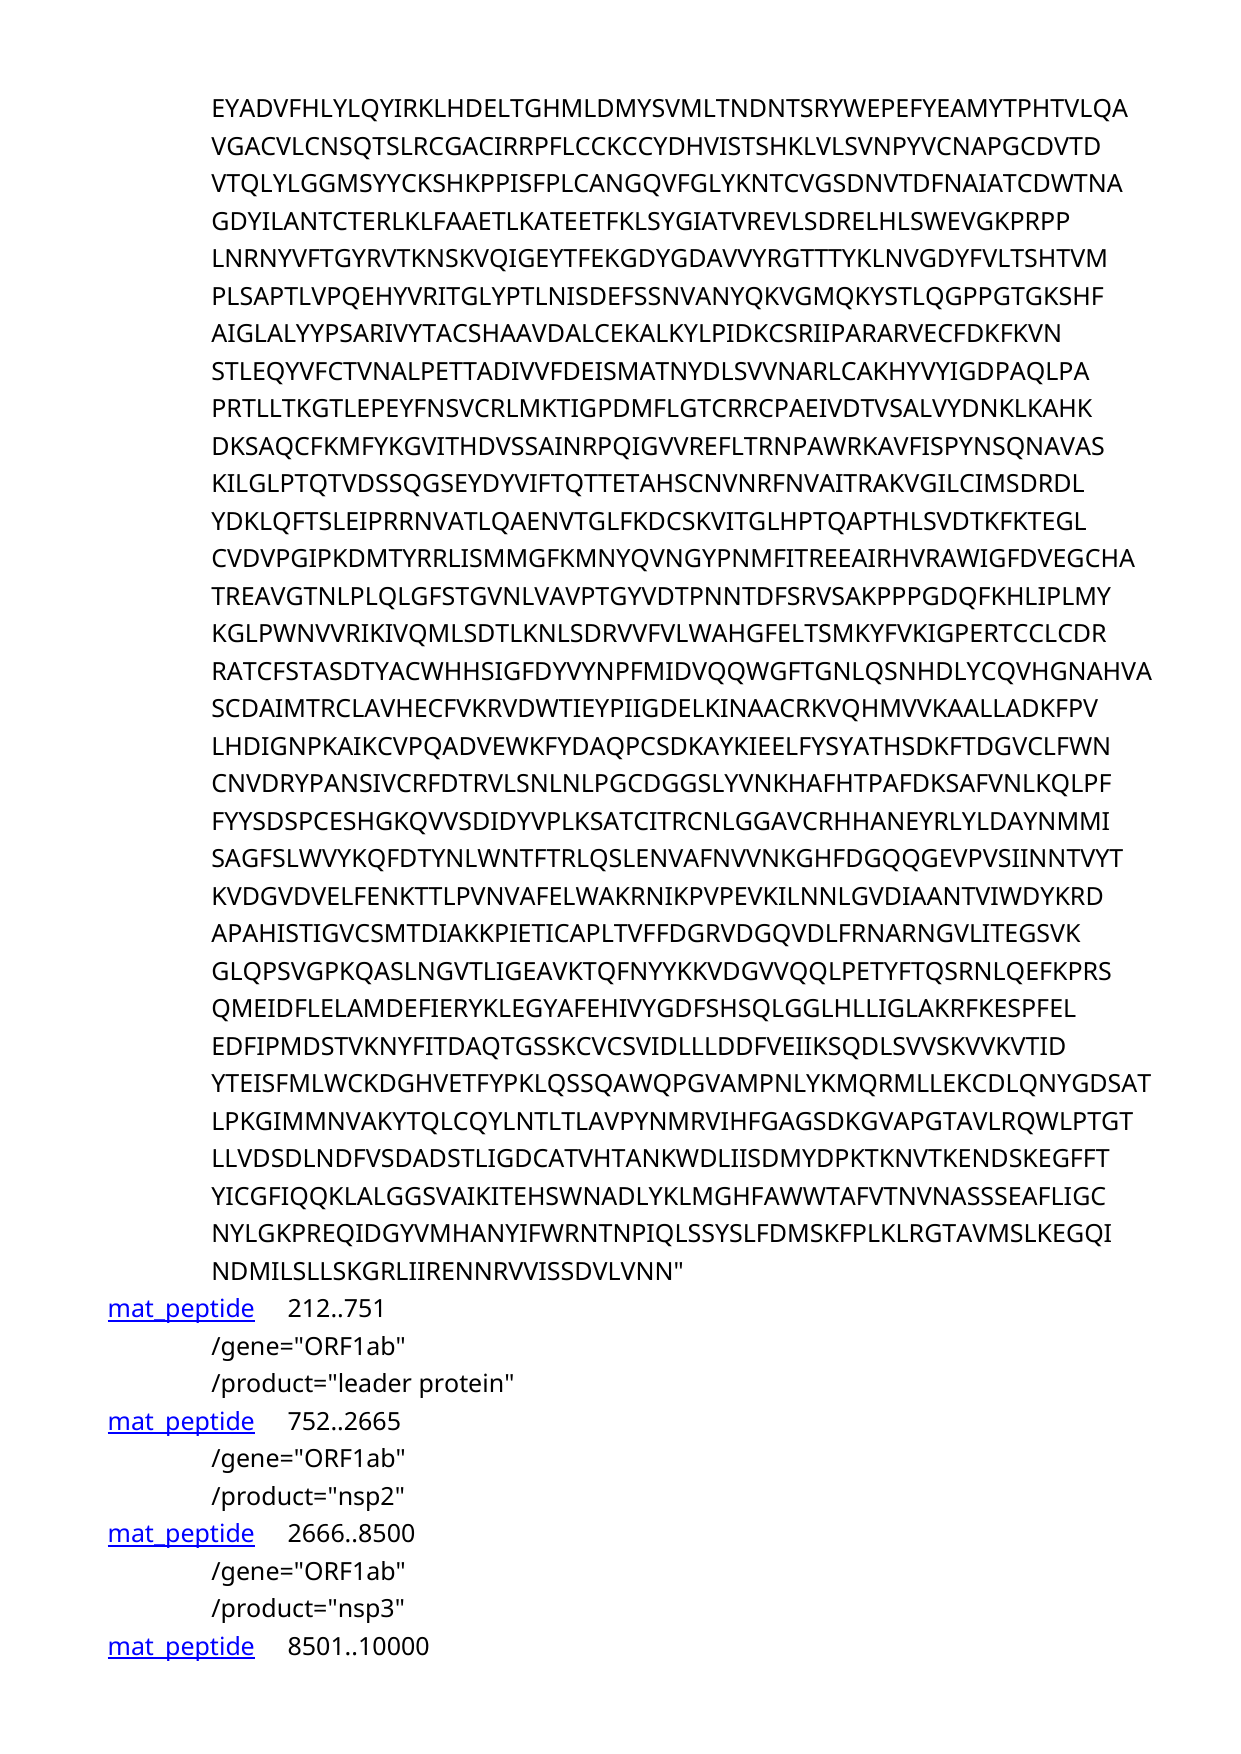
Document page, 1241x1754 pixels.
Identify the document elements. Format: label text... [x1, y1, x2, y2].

text YICGFIQQKLALGGSVAIKITEHSWNADLYKLMGHFAWWTAFVTNVNASSSEAFLIGC [75, 1177, 1165, 1214]
text /product="nsp3" [75, 1589, 1165, 1627]
text VTQLYLGGMSYYCKSHKPPISFPLCANGQVFGLYKNTCVGSDNVTDFNAIATCDWTNA [75, 164, 1165, 202]
text LHDIGNPKAIKCVPQADVEWKFYDAQPCSDKAYKIEELFYSYATHSDKFTDGVCLFWN [75, 727, 1165, 764]
text /gene="ORF1ab" [75, 1439, 1165, 1477]
text LPKGIMMNVAKYTQLCQYLNTLTLAVPYNMRVIHFGAGSDKGVAPGTAVLRQWLPTGT [75, 1102, 1165, 1139]
text RATCFSTASDTYACWHHSIGFDYVYNPFMIDVQQWGFTGNLQSNHDLYCQVHGNAHVA [75, 652, 1165, 689]
text FYYSDSPCESHGKQVVSDIDYVPLKSATCITRCNLGGAVCRHHANEYRLYLDAYNMMI [75, 802, 1165, 839]
text GLQPSVGPKQASLNGVTLIGEAVKTQFNYYKKVDGVVQQLPETYFTQSRNLQEFKPRS [75, 952, 1165, 989]
text STLEQYVFCTVNALPETTADIVVFDEISMATNYDLSVVNARLCAKHYVYIGDPAQLPA [75, 352, 1165, 389]
text KGLPWNVVRIKIVQMLSDTLKNLSDRVVFVLWAHGFELTSMKYFVKIGPERTCCLCDR [75, 614, 1165, 652]
text mat_peptide 8501..10000 [75, 1627, 1165, 1664]
text AIGLALYYPSARIVYTACSHAAVDALCEKALKYLPIDKCSRIIPARARVECFDKFKVN [75, 314, 1165, 352]
text CVDVPGIPKDMTYRRLISMMGFKMNYQVNGYPNMFITREEAIRHVRAWIGFDVEGCHA [75, 539, 1165, 577]
text mat_peptide 752..2665 [75, 1402, 1165, 1439]
text NDMILSLLSKGRLIIRENNRVVISSDVLVNN" [75, 1252, 1165, 1289]
text mat_peptide 212..751 [75, 1289, 1165, 1327]
text CNVDRYPANSIVCRFDTRVLSNLNLPGCDGGSLYVNKHAFHTPAFDKSAFVNLKQLPF [75, 764, 1165, 802]
text PRTLLTKGTLEPEYFNSVCRLMKTIGPDMFLGTCRRCPAEIVDTVSALVYDNKLKAHK [75, 389, 1165, 427]
text NYLGKPREQIDGYVMHANYIFWRNTNPIQLSSYSLFDMSKFPLKLRGTAVMSLKEGQI [75, 1214, 1165, 1252]
text LNRNYVFTGYRVTKNSKVQIGEYTFEKGDYGDAVVYRGTTTYKLNVGDYFVLTSHTVM [75, 239, 1165, 277]
text SCDAIMTRCLAVHECFVKRVDWTIEYPIIGDELKINAACRKVQHMVVKAALLADKFPV [75, 689, 1165, 727]
text KILGLPTQTVDSSQGSEYDYVIFTQTTETAHSCNVNRFNVAITRAKVGILCIMSDRDL [75, 464, 1165, 502]
text /product="leader protein" [75, 1364, 1165, 1402]
text LLVDSDLNDFVSDADSTLIGDCATVHTANKWDLIISDMYDPKTKNVTKENDSKEGFFT [75, 1139, 1165, 1177]
text SAGFSLWVYKQFDTYNLWNTFTRLQSLENVAFNVVNKGHFDGQQGEVPVSIINNTVYT [75, 839, 1165, 877]
text PLSAPTLVPQEHYVRITGLYPTLNISDEFSSNVANYQKVGMQKYSTLQGPPGTGKSHF [75, 277, 1165, 314]
text /gene="ORF1ab" [75, 1552, 1165, 1589]
text QMEIDFLELAMDEFIERYKLEGYAFEHIVYGDFSHSQLGGLHLLIGLAKRFKESPFEL [75, 989, 1165, 1027]
text /gene="ORF1ab" [75, 1327, 1165, 1364]
text /product="nsp2" [75, 1477, 1165, 1514]
text EYADVFHLYLQYIRKLHDELTGHMLDMYSVMLTNDNTSRYWEPEFYEAMYTPHTVLQA [75, 89, 1165, 127]
text APAHISTIGVCSMTDIAKKPIETICAPLTVFFDGRVDGQVDLFRNARNGVLITEGSVK [75, 914, 1165, 952]
text EDFIPMDSTVKNYFITDAQTGSSKCVCSVIDLLLDDFVEIIKSQDLSVVSKVVKVTID [75, 1027, 1165, 1064]
text KVDGVDVELFENKTTLPVNVAFELWAKRNIKPVPEVKILNNLGVDIAANTVIWDYKRD [75, 877, 1165, 914]
text DKSAQCFKMFYKGVITHDVSSAINRPQIGVVREFLTRNPAWRKAVFISPYNSQNAVAS [75, 427, 1165, 464]
text GDYILANTCTERLKLFAAETLKATEETFKLSYGIATVREVLSDRELHLSWEVGKPRPP [75, 202, 1165, 239]
text VGACVLCNSQTSLRCGACIRRPFLCCKCCYDHVISTSHKLVLSVNPYVCNAPGCDVTD [75, 127, 1165, 164]
text YTEISFMLWCKDGHVETFYPKLQSSQAWQPGVAMPNLYKMQRMLLEKCDLQNYGDSAT [75, 1064, 1165, 1102]
text mat_peptide 2666..8500 [75, 1514, 1165, 1552]
text YDKLQFTSLEIPRRNVATLQAENVTGLFKDCSKVITGLHPTQAPTHLSVDTKFKTEGL [75, 502, 1165, 539]
text TREAVGTNLPLQLGFSTGVNLVAVPTGYVDTPNNTDFSRVSAKPPPGDQFKHLIPLMY [75, 577, 1165, 614]
